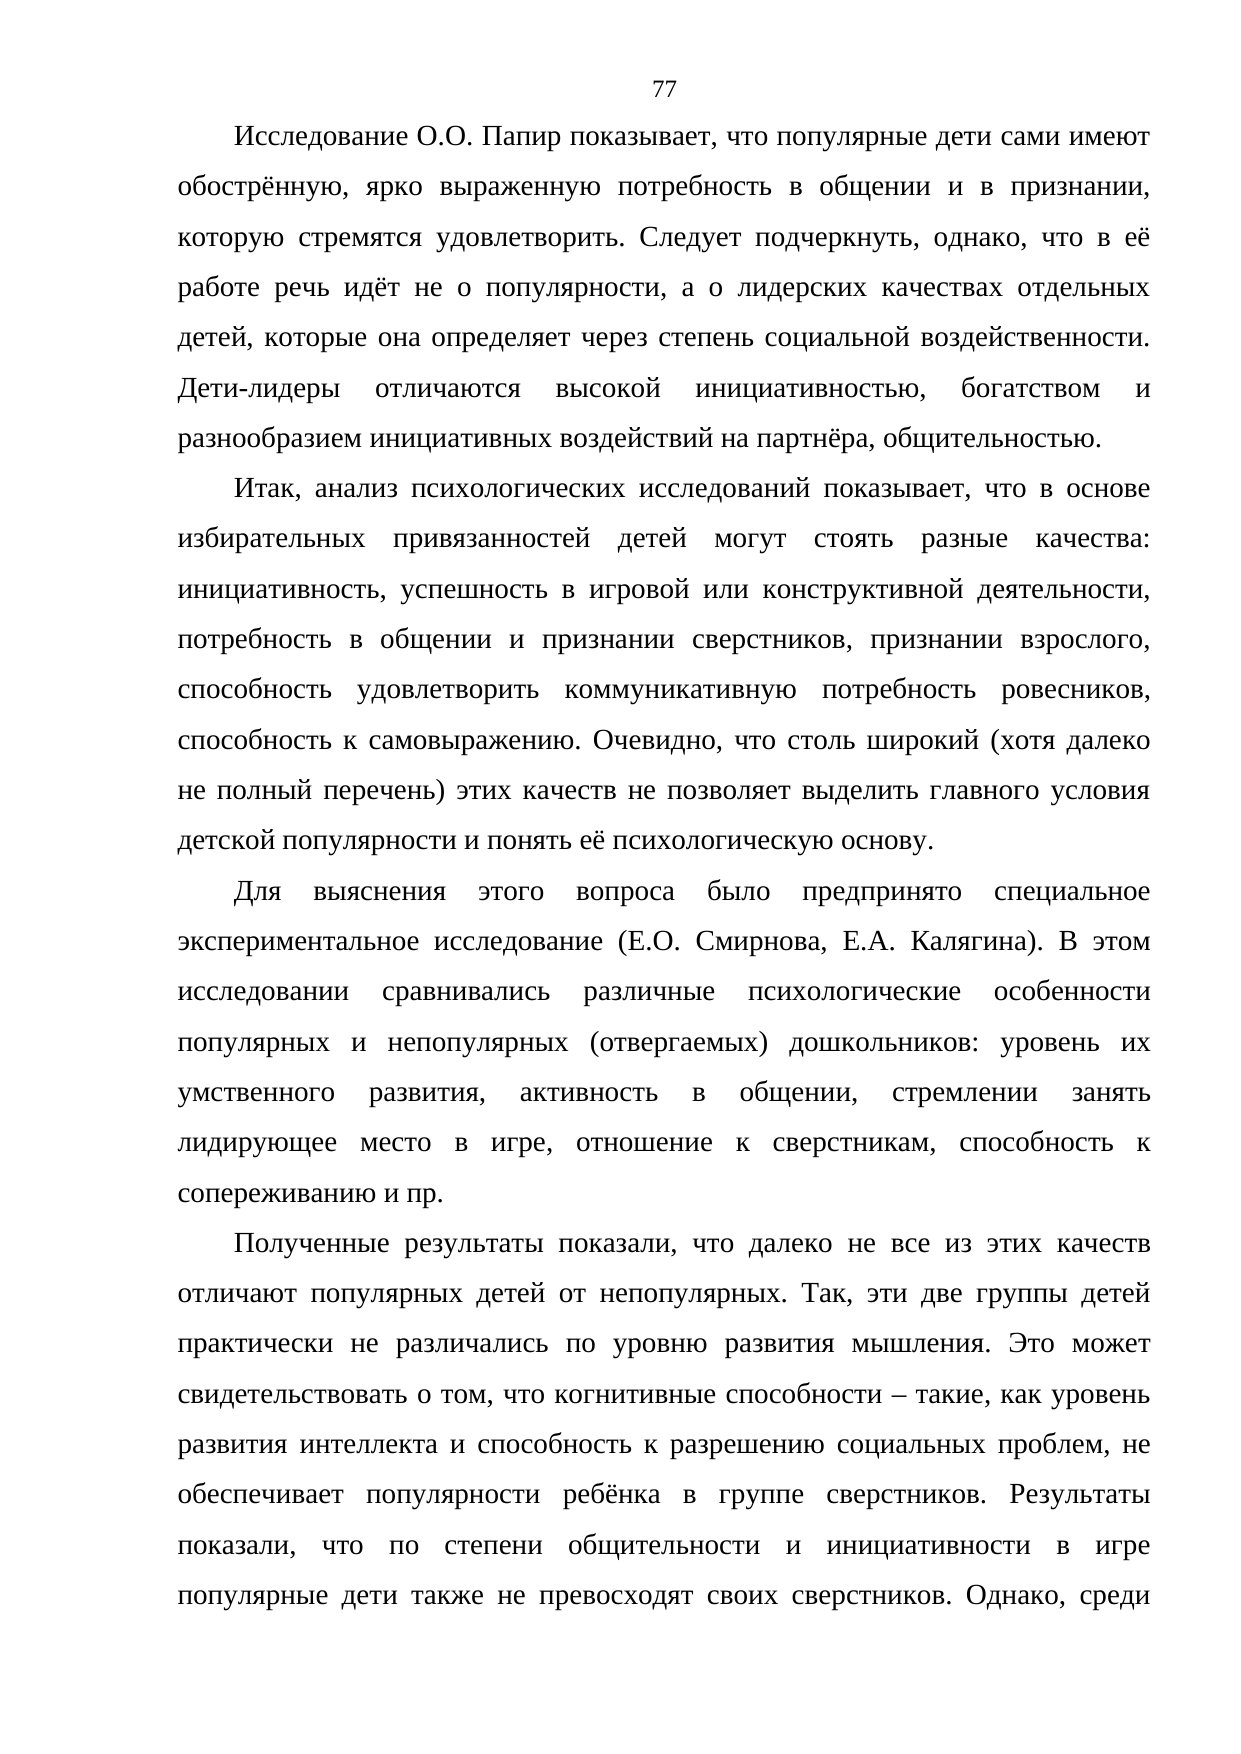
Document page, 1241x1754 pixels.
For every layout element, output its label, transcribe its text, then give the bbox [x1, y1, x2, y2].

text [177, 1225, 1152, 1611]
text Для выяснения этого вопроса было предпринято специальное экспериментальное исследование (Е.О. Смирнова, Е.А. Калягина). В этом исследовании сравнивались различные психологические особенности популярных и непопулярных (отвергаемых) дошкольников: уровень их умственного развития, активность в общении, стремлении занять лидирующее место в игре, отношение к сверстникам, способность к сопереживанию и пр. [177, 873, 1152, 1208]
text Итак, анализ психологических исследований показывает, что в основе избирательных привязанностей детей могут стоять разные качества: инициативность, успешность в игровой или конструктивной деятельности, потребность в общении и признании сверстников, признании взрослого, способность удовлетворить коммуникативную потребность ровесников, способность к самовыражению. Очевидно, что столь широкий (хотя далеко не полный перечень) этих качеств не позволяет выделить главного условия детской популярности и понять её психологическую основу. [177, 470, 1152, 856]
text Исследование О.О. Папир показывает, что популярные дети сами имеют обострённую, ярко выраженную потребность в общении и в признании, которую стремятся удовлетворить. Следует подчеркнуть, однако, что в её работе речь идёт не о популярности, а о лидерских качествах отдельных детей, которые она определяет через степень социальной воздейственности. Дети-лидеры отличаются высокой инициативностью, богатством и разнообразием инициативных воздействий на партнёра, общительностью. [177, 118, 1152, 453]
